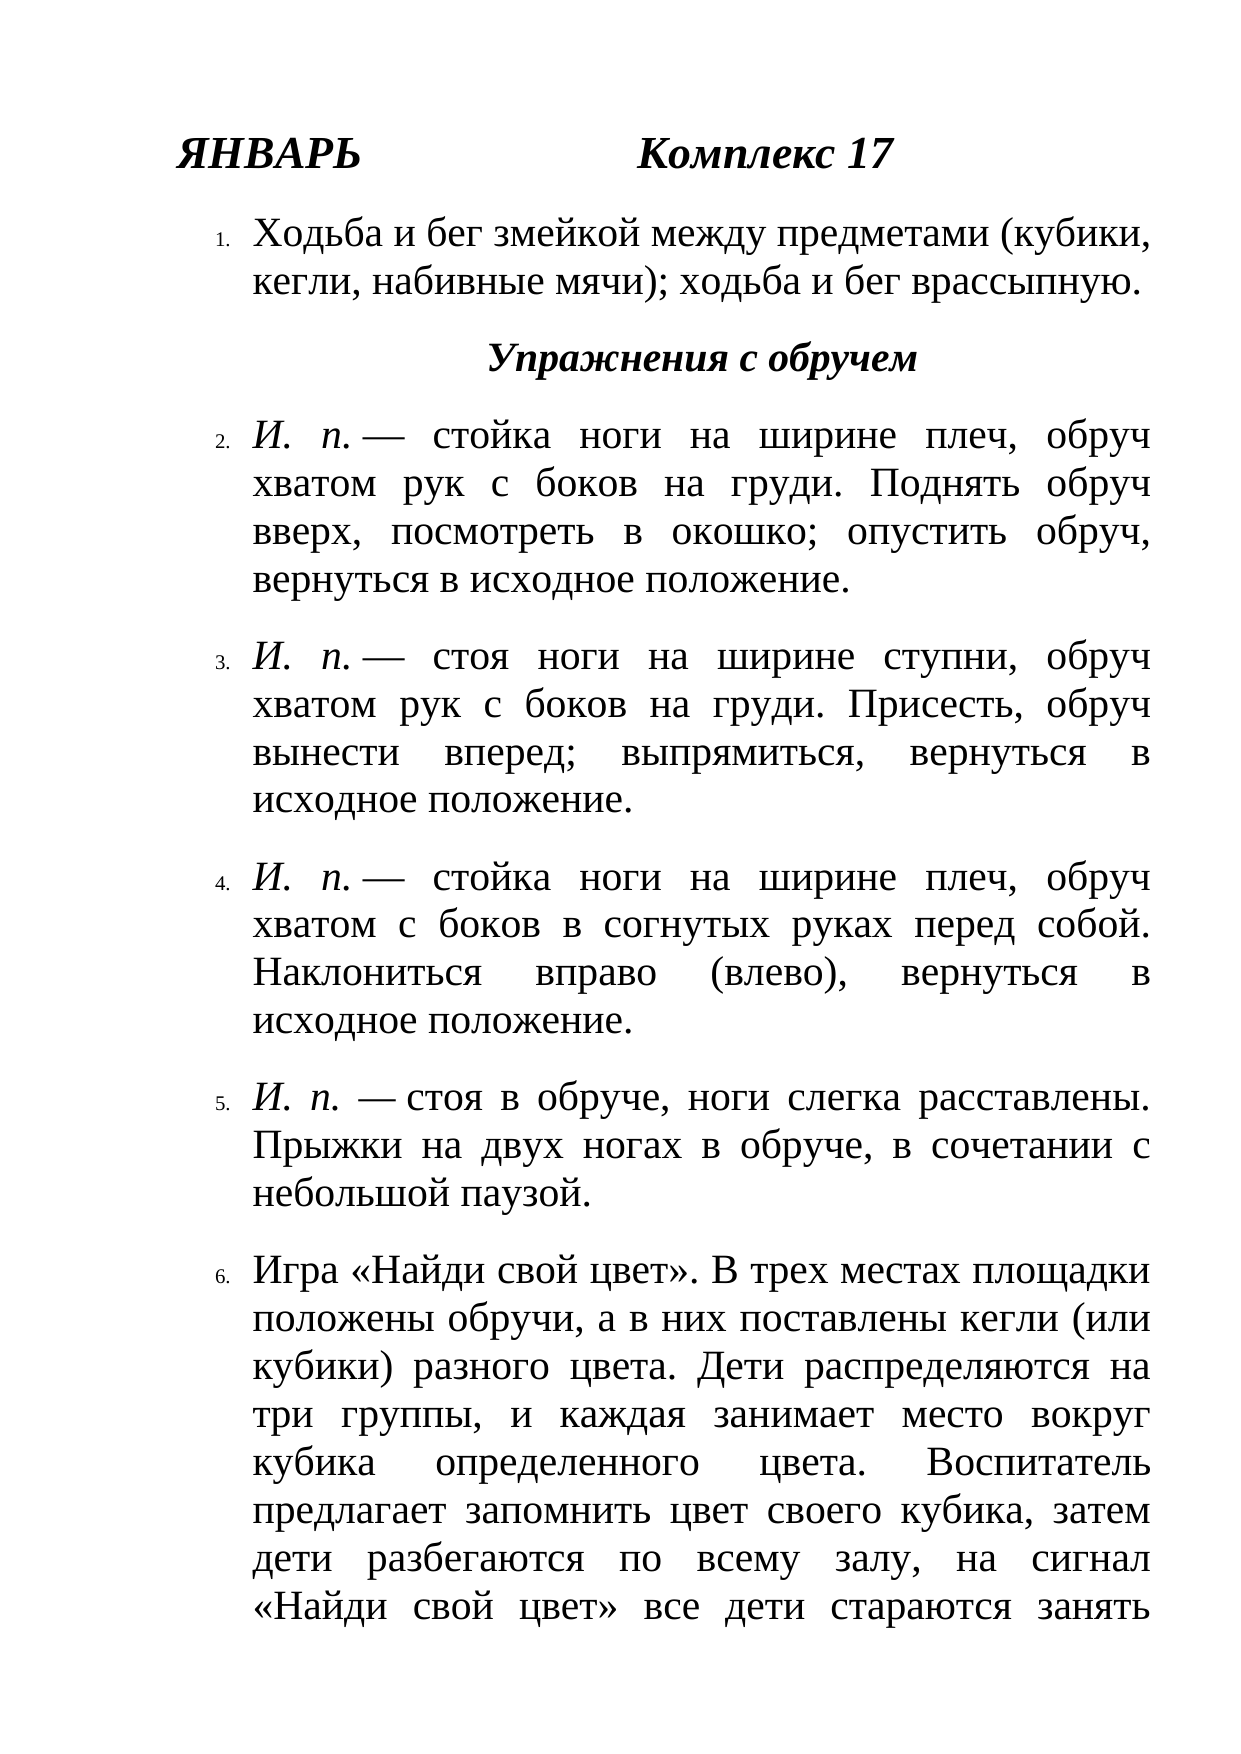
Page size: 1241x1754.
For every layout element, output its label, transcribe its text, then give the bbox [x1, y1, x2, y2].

text Упражнения с обручем [252, 332, 1152, 380]
list И. п. — стоя ноги на ширине ступни, обруч хватом рук с боков на груди. Присесть, обруч вынести вперед; выпрямиться, вернуться в исходное положение. [215, 630, 1152, 822]
list Ходьба и бег змейкой между предметами (кубики, кегли, набивные мячи); ходьба и бег врассыпную. [215, 207, 1152, 303]
list И. п. — стойка ноги на ширине плеч, обруч хватом рук с боков на груди. Поднять обруч вверх, посмотреть в окошко; опустить обруч, вернуться в исходное положение. [215, 409, 1152, 601]
text ЯНВАРЬ Комплекс 17 [177, 118, 1152, 178]
list И. п. — стойка ноги на ширине плеч, обруч хватом с боков в согнутых руках перед собой. Наклониться вправо (влево), вернуться в исходное положение. [215, 851, 1152, 1043]
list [215, 1245, 1152, 1628]
list И. п. — стоя в обруче, ноги слегка расставлены. Прыжки на двух ногах в обруче, в сочетании с небольшой паузой. [215, 1072, 1152, 1216]
